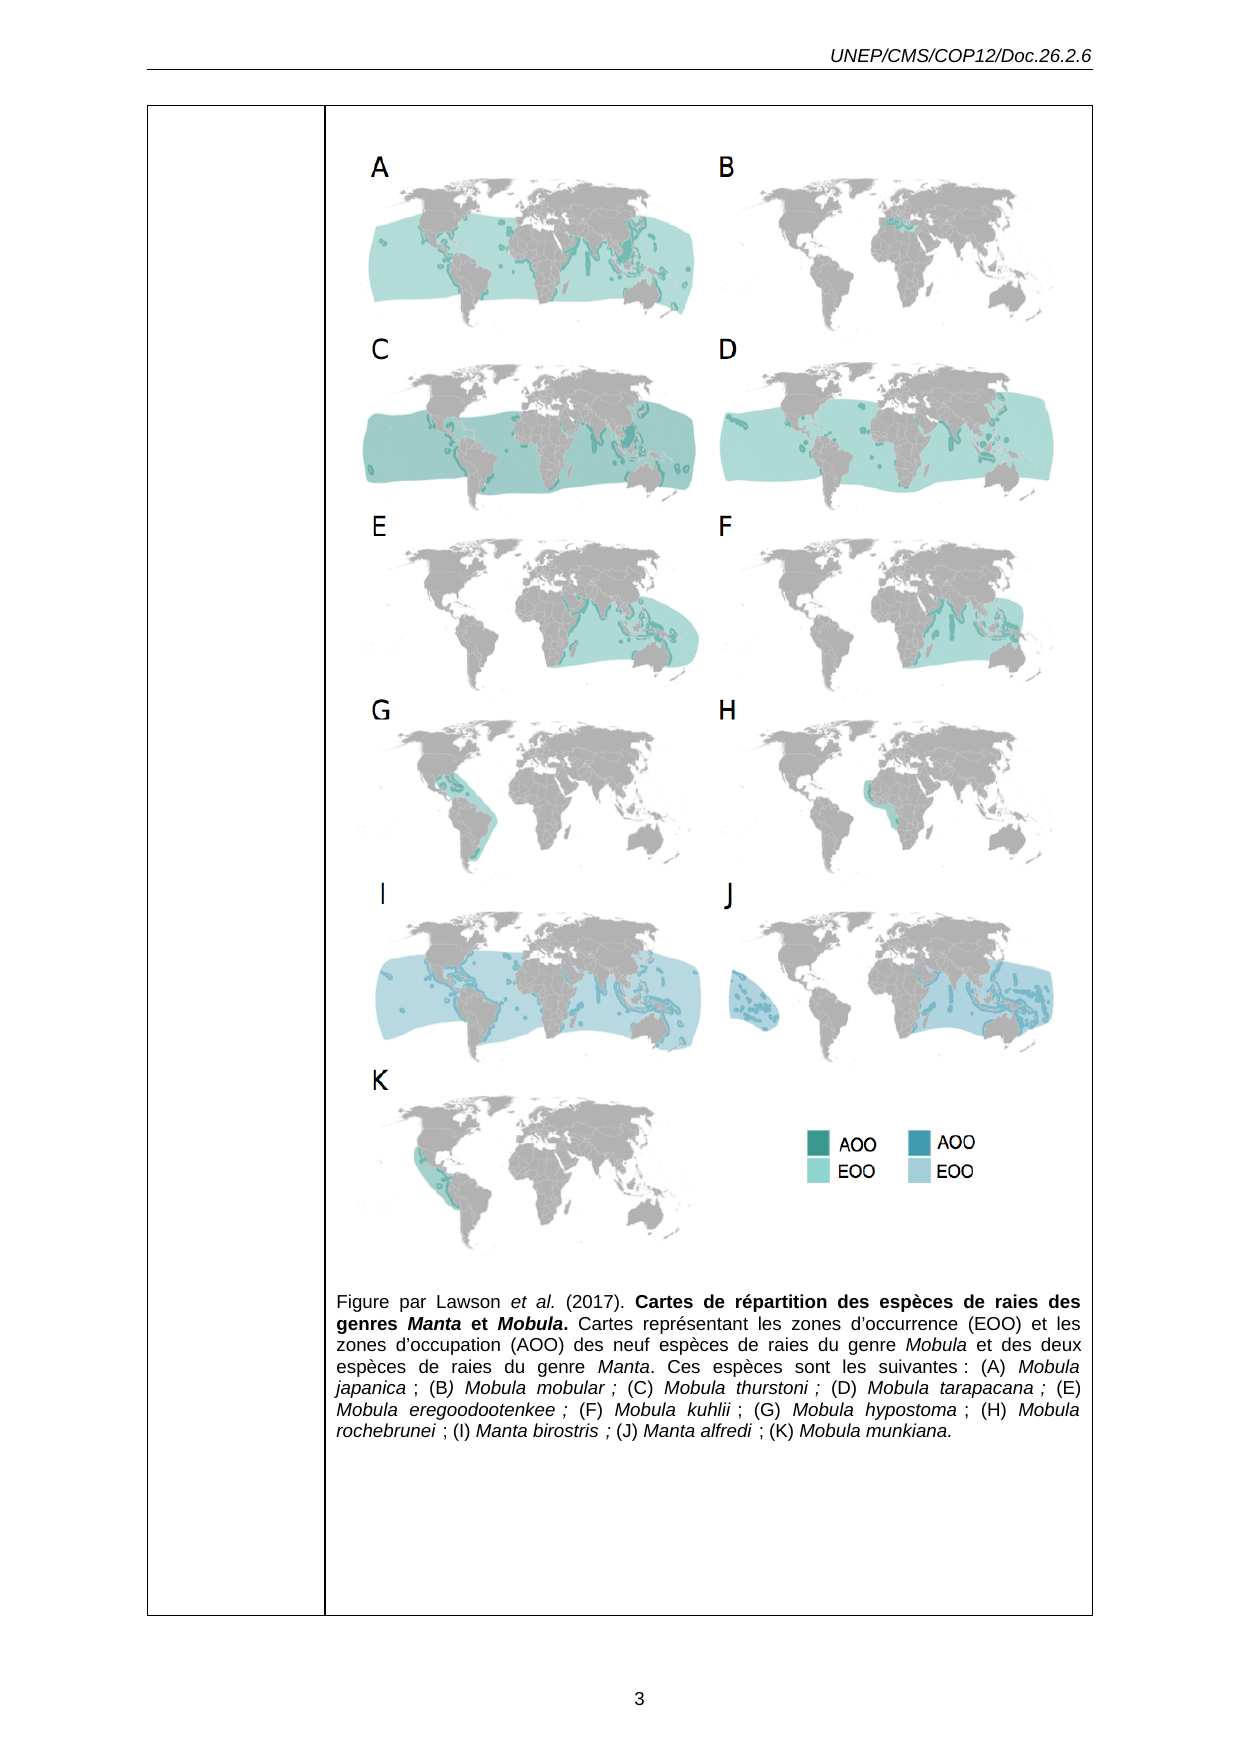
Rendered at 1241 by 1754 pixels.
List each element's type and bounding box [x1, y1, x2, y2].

table_cell [148, 106, 324, 1615]
table_cell [326, 106, 1092, 1615]
picture [336, 110, 1073, 1259]
